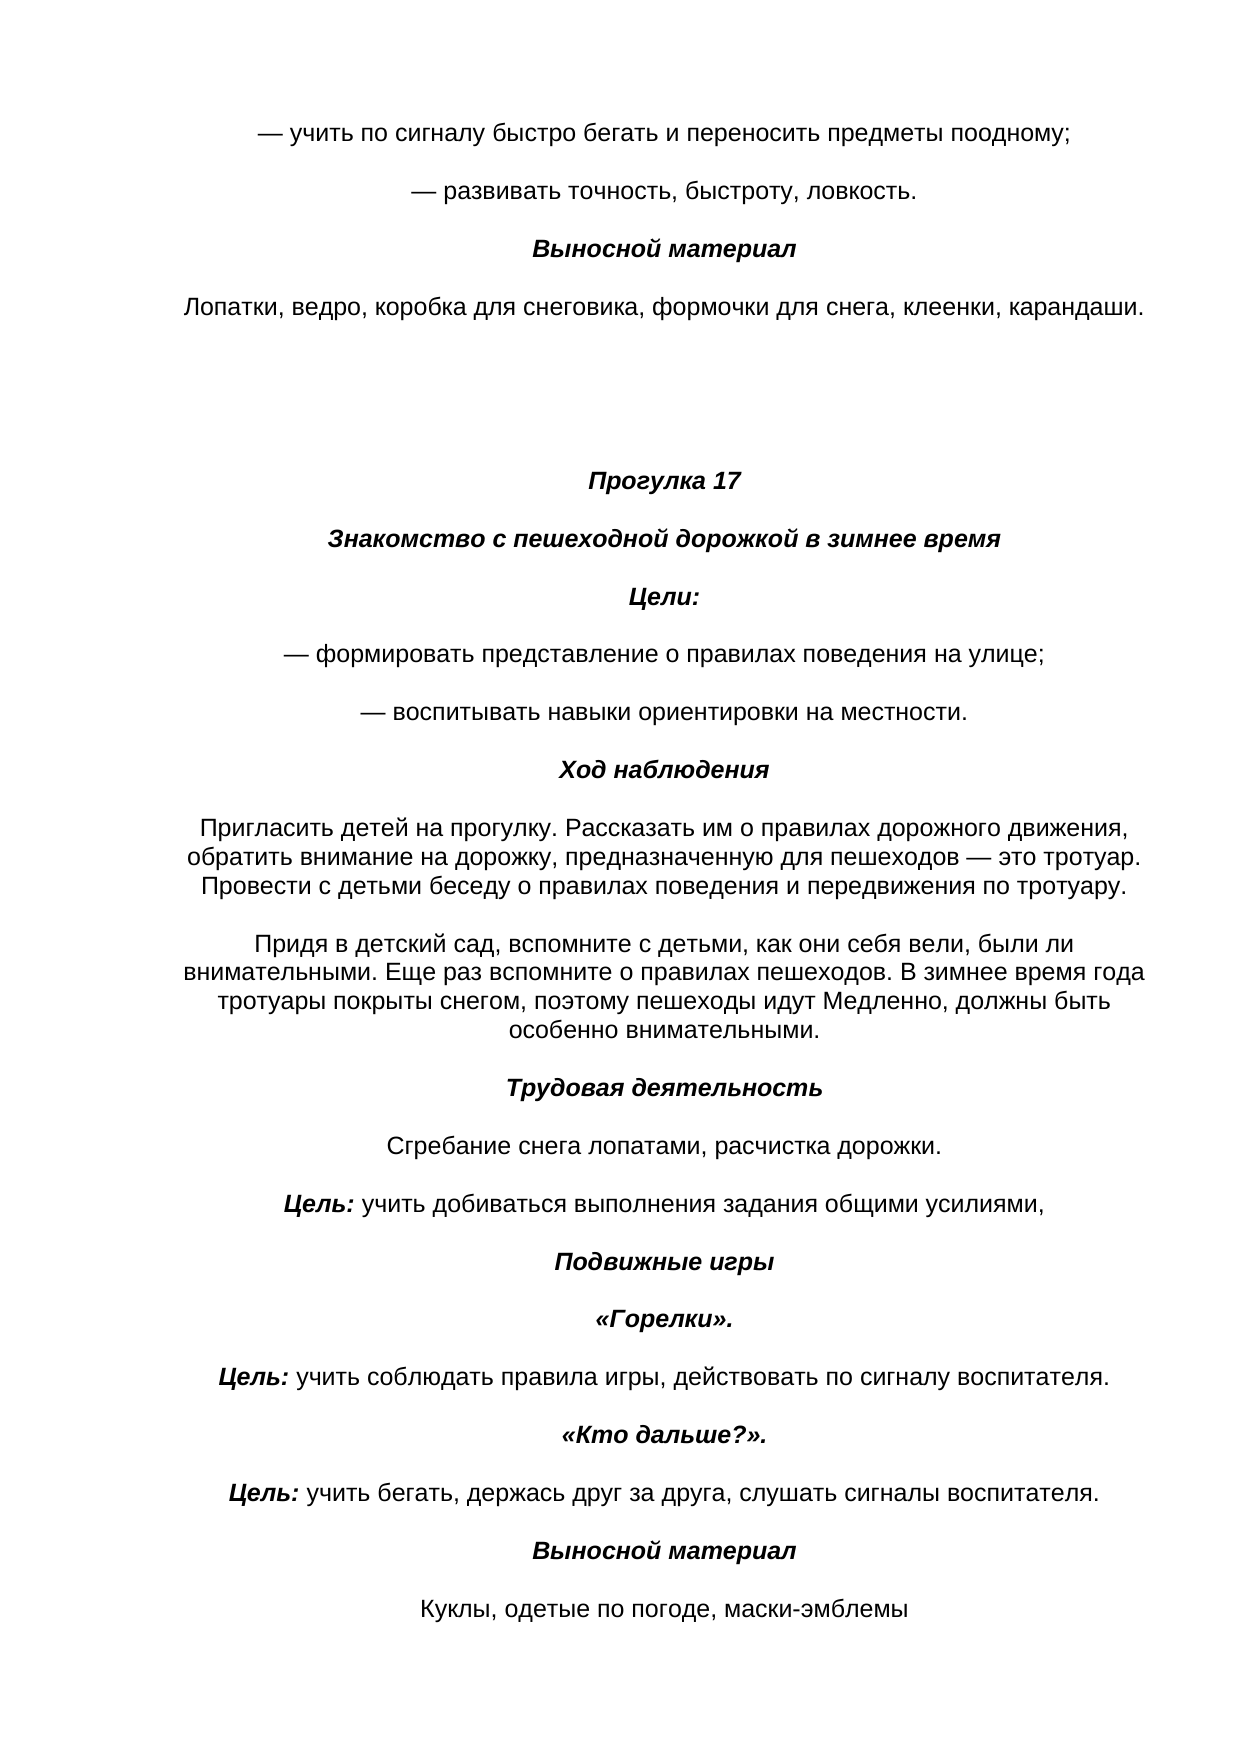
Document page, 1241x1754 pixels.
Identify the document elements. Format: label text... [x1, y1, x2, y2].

text Цель: учить бегать, держась друг за друга, слушать сигналы воспитателя. [177, 1478, 1152, 1507]
text Знакомство с пешеходной дорожкой в зимнее время [177, 523, 1152, 552]
text Цели: [177, 581, 1152, 610]
text Выносной материал [177, 234, 1152, 263]
text Куклы, одетые по погоде, маски-эмблемы [177, 1594, 1152, 1623]
text Выносной материал [177, 1536, 1152, 1565]
text Пригласить детей на прогулку. Рассказать им о правилах дорожного движения, обратить внимание на дорожку, предназначенную для пешеходов — это тротуар. Провести с детьми беседу о правилах поведения и передвижения по тротуару. [177, 813, 1152, 899]
text Цель: учить соблюдать правила игры, действовать по сигналу воспитателя. [177, 1362, 1152, 1391]
text Цель: учить добиваться выполнения задания общими усилиями, [177, 1188, 1152, 1217]
text Придя в детский сад, вспомните с детьми, как они себя вели, были ли внимательными. Еще раз вспомните о правилах пешеходов. В зимнее время года тротуары покрыты снегом, поэтому пешеходы идут Медленно, должны быть особенно внимательными. [177, 928, 1152, 1043]
text Ход наблюдения [177, 755, 1152, 784]
text — учить по сигналу быстро бегать и переносить предметы поодному; [177, 118, 1152, 147]
text Сгребание снега лопатами, расчистка дорожки. [177, 1131, 1152, 1159]
text «Кто дальше?». [177, 1420, 1152, 1449]
text «Горелки». [177, 1304, 1152, 1333]
text Трудовая деятельность [177, 1073, 1152, 1101]
text — формировать представление о правилах поведения на улице; [177, 639, 1152, 668]
text — воспитывать навыки ориентировки на местности. [177, 697, 1152, 726]
text Лопатки, ведро, коробка для снеговика, формочки для снега, клеенки, карандаши. [177, 292, 1152, 321]
text Подвижные игры [177, 1246, 1152, 1275]
text Прогулка 17 [177, 466, 1152, 494]
text — развивать точность, быстроту, ловкость. [177, 176, 1152, 205]
